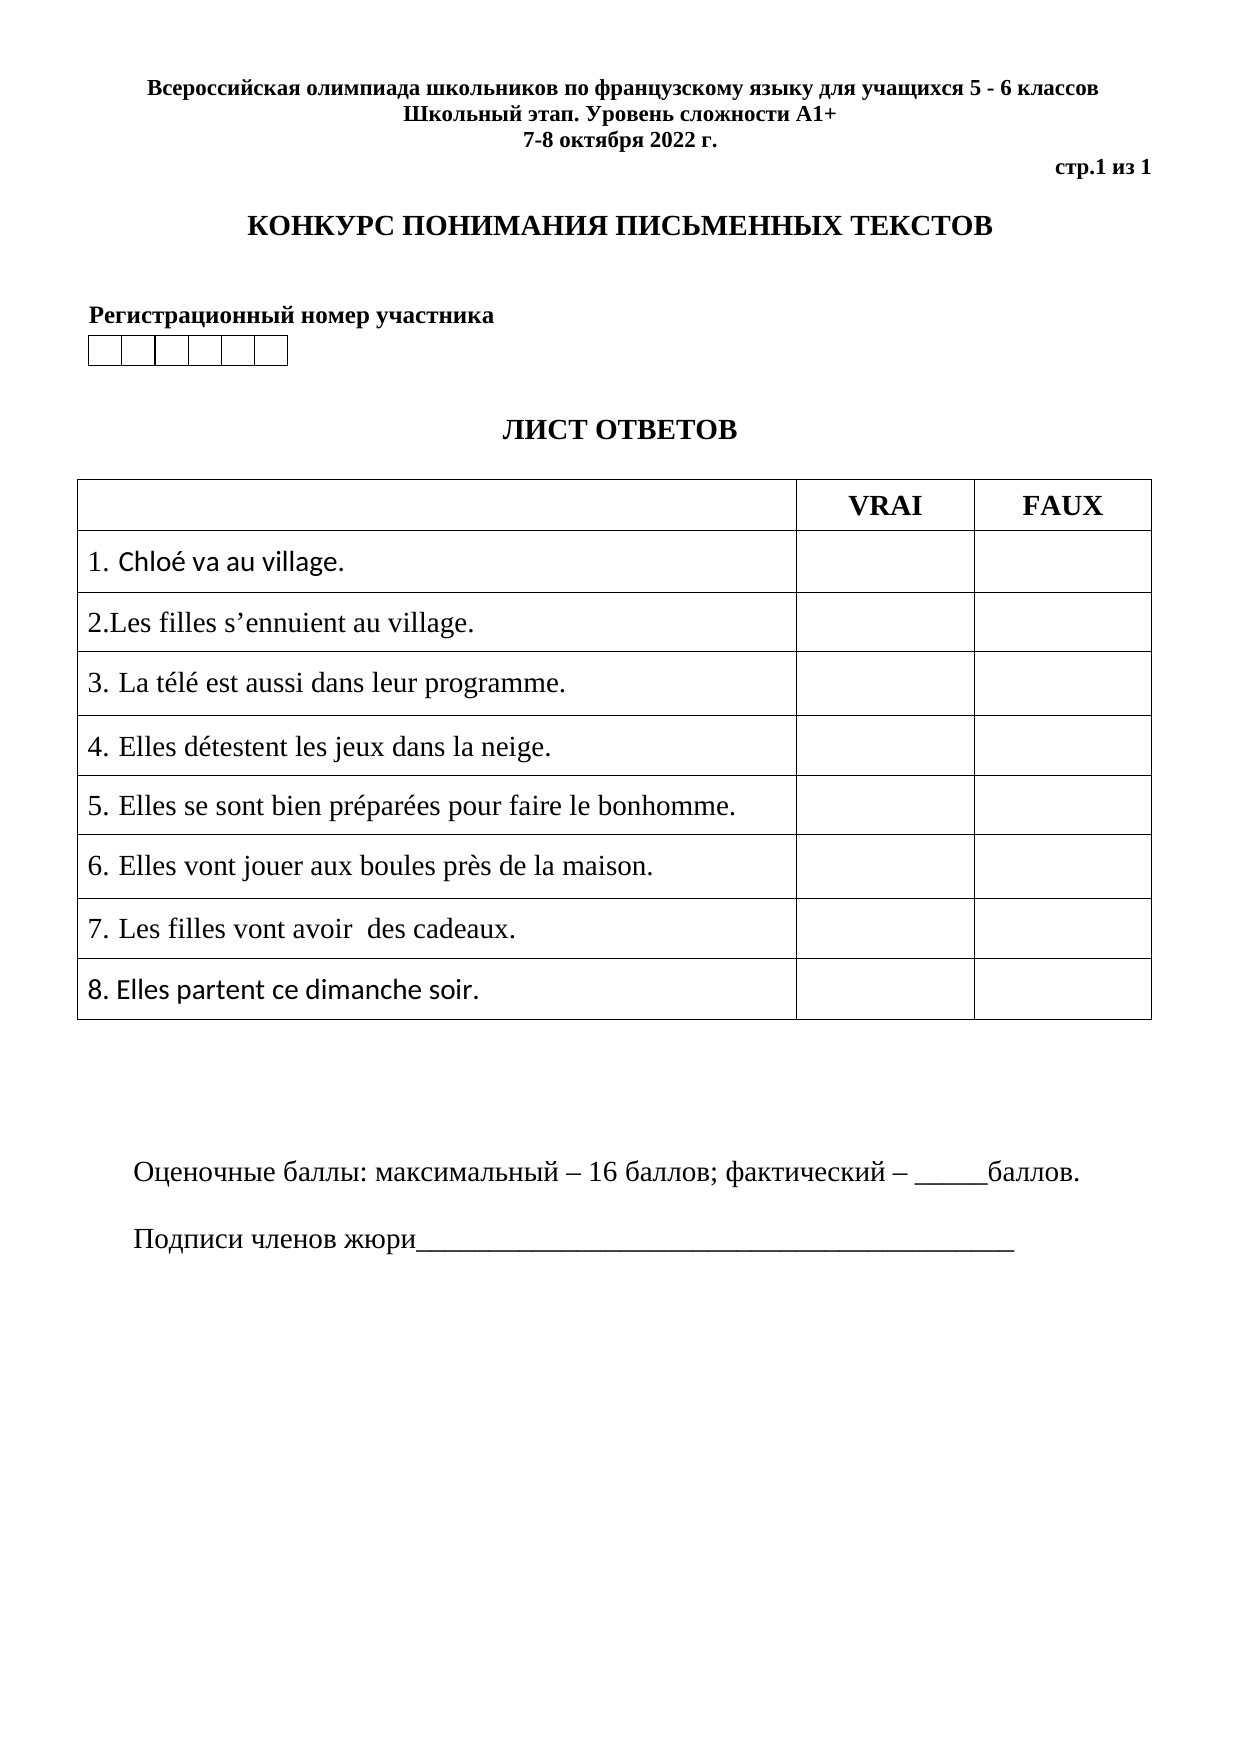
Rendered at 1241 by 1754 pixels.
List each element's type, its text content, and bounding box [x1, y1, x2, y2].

text Подписи членов жюри_________________________________________ [133, 1222, 1152, 1255]
table_header [222, 336, 254, 365]
table_cell 8. Elles partent се dimanche soir. [78, 959, 796, 1019]
table_cell [797, 652, 974, 715]
table_cell Elles se sont bien préparées pour faire le bonhomme. [78, 776, 796, 834]
table_cell [975, 531, 1151, 592]
table_cell [975, 593, 1151, 651]
table_header [189, 336, 221, 365]
table_cell La télé est aussi dans leur programme. [78, 652, 796, 715]
table_cell [797, 593, 974, 651]
table_cell [797, 531, 974, 592]
subtitle Регистрационный номер участника [89, 300, 1152, 329]
text Лист ответов [89, 412, 1152, 446]
table_cell [797, 716, 974, 775]
table_cell [975, 899, 1151, 958]
table_cell [975, 716, 1151, 775]
table_cell [797, 959, 974, 1019]
table_cell [975, 652, 1151, 715]
text Конкурс понимания письменных текстов [89, 208, 1152, 242]
table_header FAUX [975, 480, 1151, 530]
table_header [156, 336, 188, 365]
table_cell [975, 835, 1151, 898]
table_cell Chloé va au village. [78, 531, 796, 592]
table_cell [975, 959, 1151, 1019]
table_cell 2.Les filles s’ennuient au village. [78, 593, 796, 651]
table_header [122, 336, 154, 365]
table_header [255, 336, 287, 365]
table_header VRAI [797, 480, 974, 530]
table_cell 7. Les filles vont avoir des cadeaux. [78, 899, 796, 958]
table_cell Elles vont jouer aux boules près de la maison. [78, 835, 796, 898]
table_header [78, 480, 796, 530]
text Оценочные баллы: максимальный – 16 баллов; фактический – _____баллов. [133, 1154, 1152, 1188]
table_cell [797, 835, 974, 898]
table_cell [797, 776, 974, 834]
table_cell [975, 776, 1151, 834]
table_cell [797, 899, 974, 958]
table_header [89, 336, 121, 365]
table_cell Elles détestent les jeux dans la neige. [78, 716, 796, 775]
